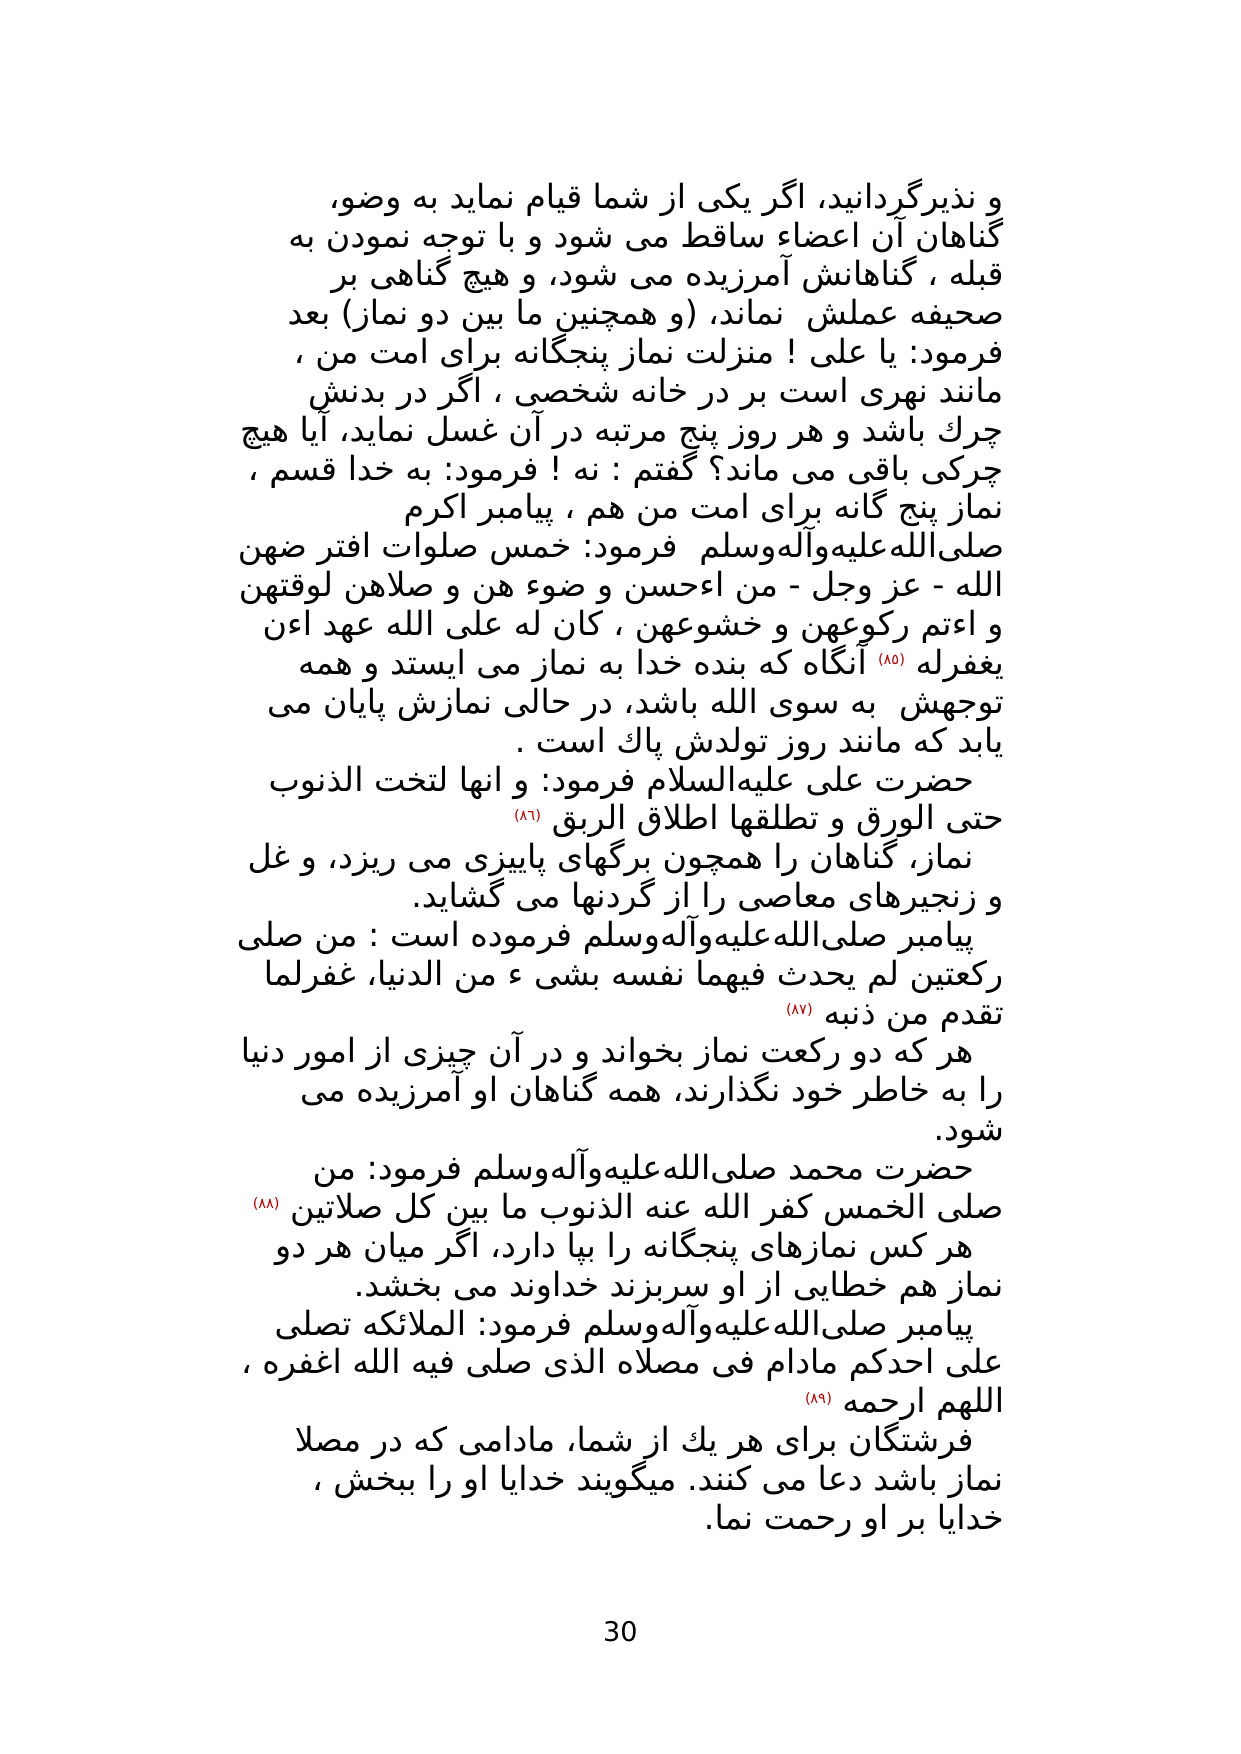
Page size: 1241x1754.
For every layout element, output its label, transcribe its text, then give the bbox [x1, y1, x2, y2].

text نماز، گناهان را همچون برگهاى پاييزى مى ريزد، و غل و زنجيرهاى معاصى را از گردنها مى گشايد. [236, 838, 1004, 915]
text هر كس نمازهاى پنجگانه را بپا دارد، اگر ميان هر دو نماز هم خطايى از او سربزند خداوند مى بخشد. [236, 1226, 1004, 1304]
text حضرت محمد صلى‌الله‌عليه‌وآله‌وسلم فرمود: من صلى الخمس كفر الله عنه الذنوب ما بين كل صلاتين (٨٨) [236, 1148, 1004, 1226]
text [236, 177, 1004, 760]
text فرشتگان براى هر يك از شما، مادامى كه در مصلا نماز باشد دعا مى كنند. ميگويند خدايا او را ببخش ، خدايا بر او رحمت نما. [236, 1421, 1004, 1537]
text پيامبر صلى‌الله‌عليه‌وآله‌وسلم فرمود: الملائكه تصلى على احدكم مادام فى مصلاه الذى صلى فيه الله اغفره ، اللهم ارحمه (٨٩) [236, 1304, 1004, 1421]
text پيامبر صلى‌الله‌عليه‌وآله‌وسلم فرموده است : من صلى ركعتين لم يحدث فيهما نفسه بشى ء من الدنيا، غفرلما تقدم من ذنبه (٨٧) [236, 915, 1004, 1032]
text هر كه دو ركعت نماز بخواند و در آن چيزى از امور دنيا را به خاطر خود نگذارند، همه گناهان او آمرزيده مى شود. [236, 1032, 1004, 1148]
text حضرت على عليه‌السلام فرمود: و انها لتخت الذنوب حتى الورق و تطلقها اطلاق الربق (٨٦) [236, 760, 1004, 838]
